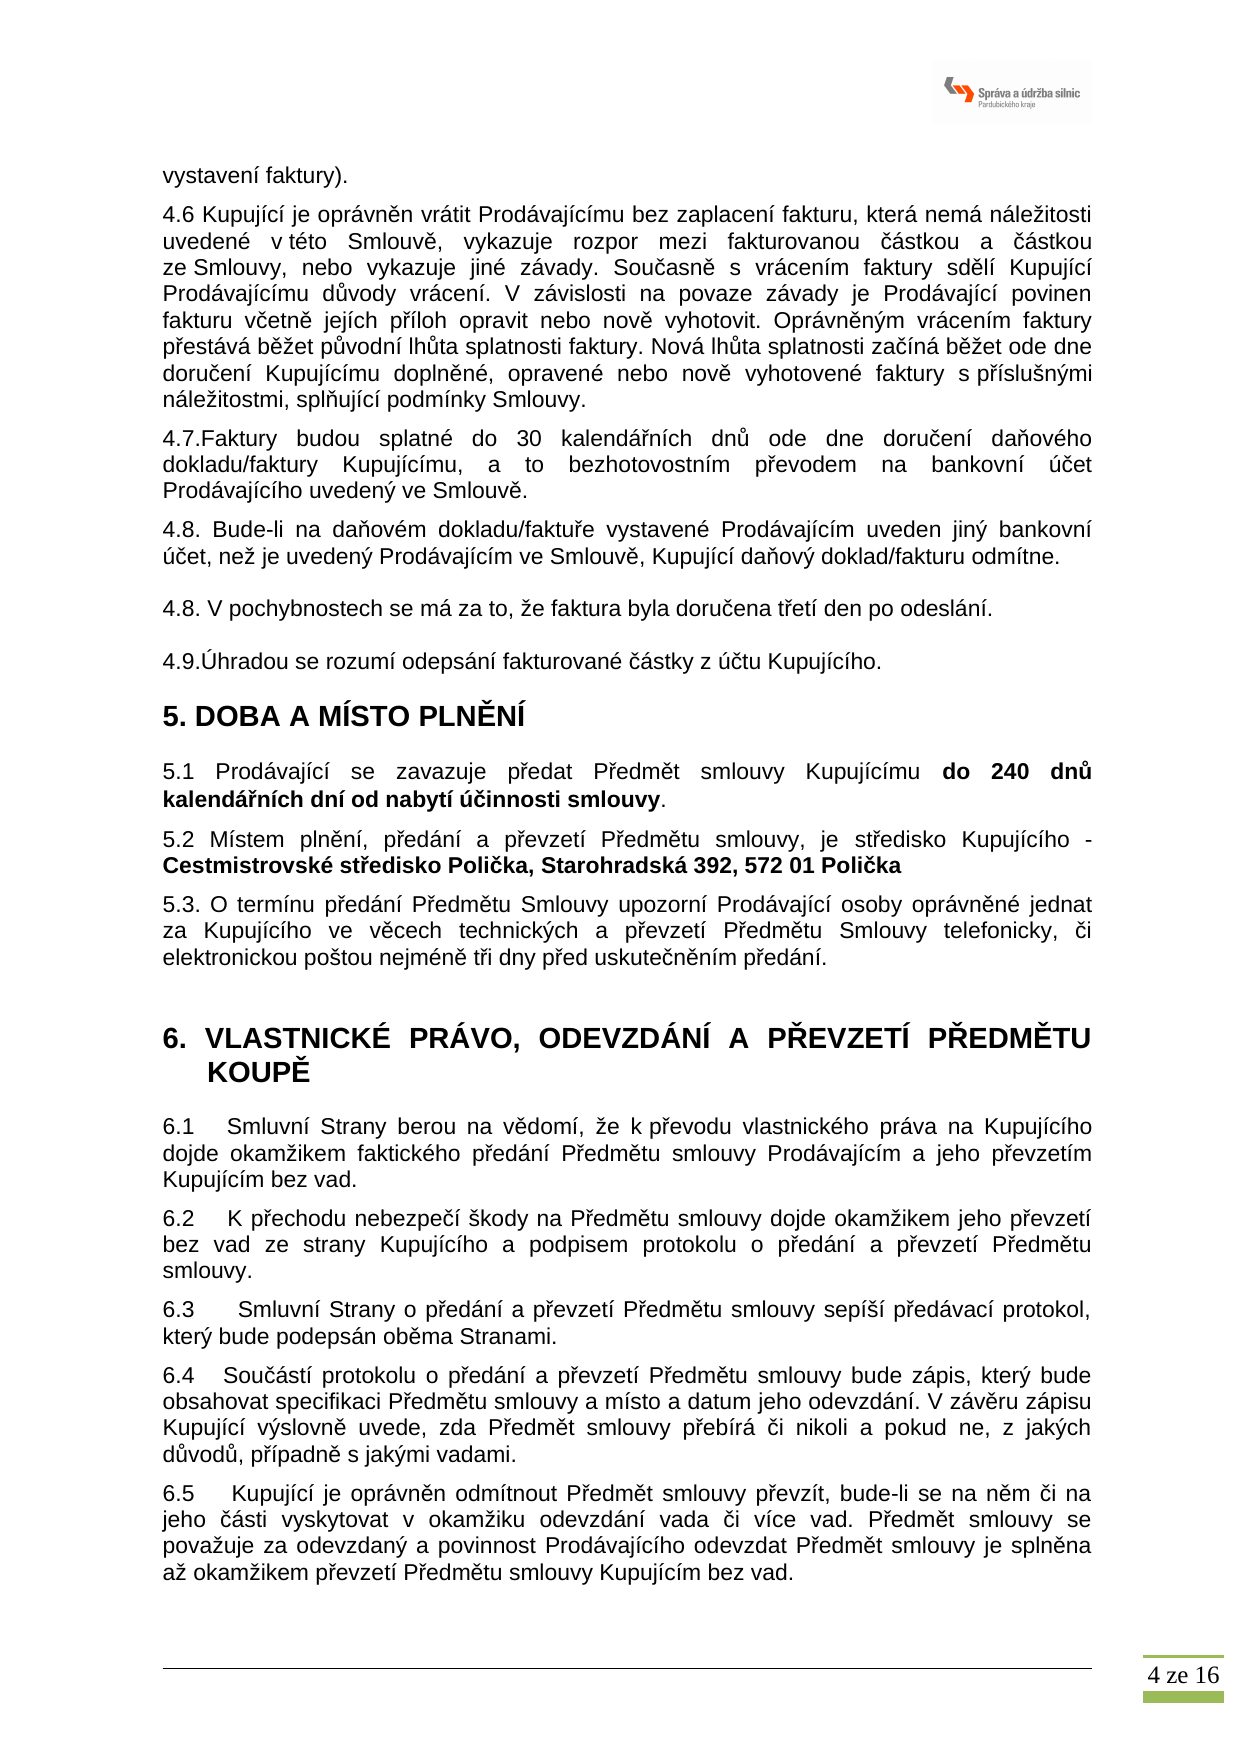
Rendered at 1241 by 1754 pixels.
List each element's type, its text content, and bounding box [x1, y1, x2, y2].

text 6.4 Součástí protokolu o předání a převzetí Předmětu smlouvy bude zápis, který bude obsahovat specifikaci Předmětu smlouvy a místo a datum jeho odevzdání. V závěru zápisu Kupující výslovně uvede, zda Předmět smlouvy přebírá či nikoli a pokud ne, z jakých důvodů, případně s jakými vadami. [162, 1362, 1092, 1467]
text 4.9.Úhradou se rozumí odepsání fakturované částky z účtu Kupujícího. [162, 648, 1092, 674]
text 4.7.Faktury budou splatné do 30 kalendářních dnů ode dne doručení daňového dokladu/faktury Kupujícímu, a to bezhotovostním převodem na bankovní účet Prodávajícího uvedený ve Smlouvě. [162, 425, 1092, 504]
text 6.2 K přechodu nebezpečí škody na Předmětu smlouvy dojde okamžikem jeho převzetí bez vad ze strany Kupujícího a podpisem protokolu o předání a převzetí Předmětu smlouvy. [162, 1205, 1092, 1284]
picture [931, 59, 1093, 124]
text 6. Vlastnické právo, odevzdání a převzetí předmětu koupě [162, 1021, 1092, 1088]
text 5.3. O termínu předání Předmětu Smlouvy upozorní Prodávající osoby oprávněné jednat za Kupujícího ve věcech technických a převzetí Předmětu Smlouvy telefonicky, či elektronickou poštou nejméně tři dny před uskutečněním předání. [162, 891, 1093, 970]
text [162, 162, 1092, 189]
text 4.8. V pochybnostech se má za to, že faktura byla doručena třetí den po odeslání. [162, 595, 1092, 622]
text 4.6 Kupující je oprávněn vrátit Prodávajícímu bez zaplacení fakturu, která nemá náležitosti uvedené v této Smlouvě, vykazuje rozpor mezi fakturovanou částkou a částkou ze Smlouvy, nebo vykazuje jiné závady. Současně s vrácením faktury sdělí Kupující Prodávajícímu důvody vrácení. V závislosti na povaze závady je Prodávající povinen fakturu včetně jejích příloh opravit nebo nově vyhotovit. Oprávněným vrácením faktury přestává běžet původní lhůta splatnosti faktury. Nová lhůta splatnosti začíná běžet ode dne doručení Kupujícímu doplněné, opravené nebo nově vyhotovené faktury s příslušnými náležitostmi, splňující podmínky Smlouvy. [162, 201, 1092, 412]
text 5. Doba a místo plnění [162, 699, 1092, 733]
text 6.1 Smluvní Strany berou na vědomí, že k převodu vlastnického práva na Kupujícího dojde okamžikem faktického předání Předmětu smlouvy Prodávajícím a jeho převzetím Kupujícím bez vad. [162, 1113, 1092, 1192]
text 5.1 Prodávající se zavazuje předat Předmět smlouvy Kupujícímu do 240 dnů kalendářních dní od nabytí účinnosti smlouvy. [162, 758, 1092, 813]
text 6.3 Smluvní Strany o předání a převzetí Předmětu smlouvy sepíší předávací protokol, který bude podepsán oběma Stranami. [162, 1296, 1092, 1349]
text 6.5 Kupující je oprávněn odmítnout Předmět smlouvy převzít, bude-li se na něm či na jeho části vyskytovat v okamžiku odevzdání vada či více vad. Předmět smlouvy se považuje za odevzdaný a povinnost Prodávajícího odevzdat Předmět smlouvy je splněna až okamžikem převzetí Předmětu smlouvy Kupujícím bez vad. [162, 1479, 1092, 1585]
text 4.8. Bude-li na daňovém dokladu/faktuře vystavené Prodávajícím uveden jiný bankovní účet, než je uvedený Prodávajícím ve Smlouvě, Kupující daňový doklad/fakturu odmítne. [162, 516, 1092, 569]
text 5.2 Místem plnění, předání a převzetí Předmětu smlouvy, je středisko Kupujícího - Cestmistrovské středisko Polička, Starohradská 392, 572 01 Polička [162, 826, 1092, 878]
